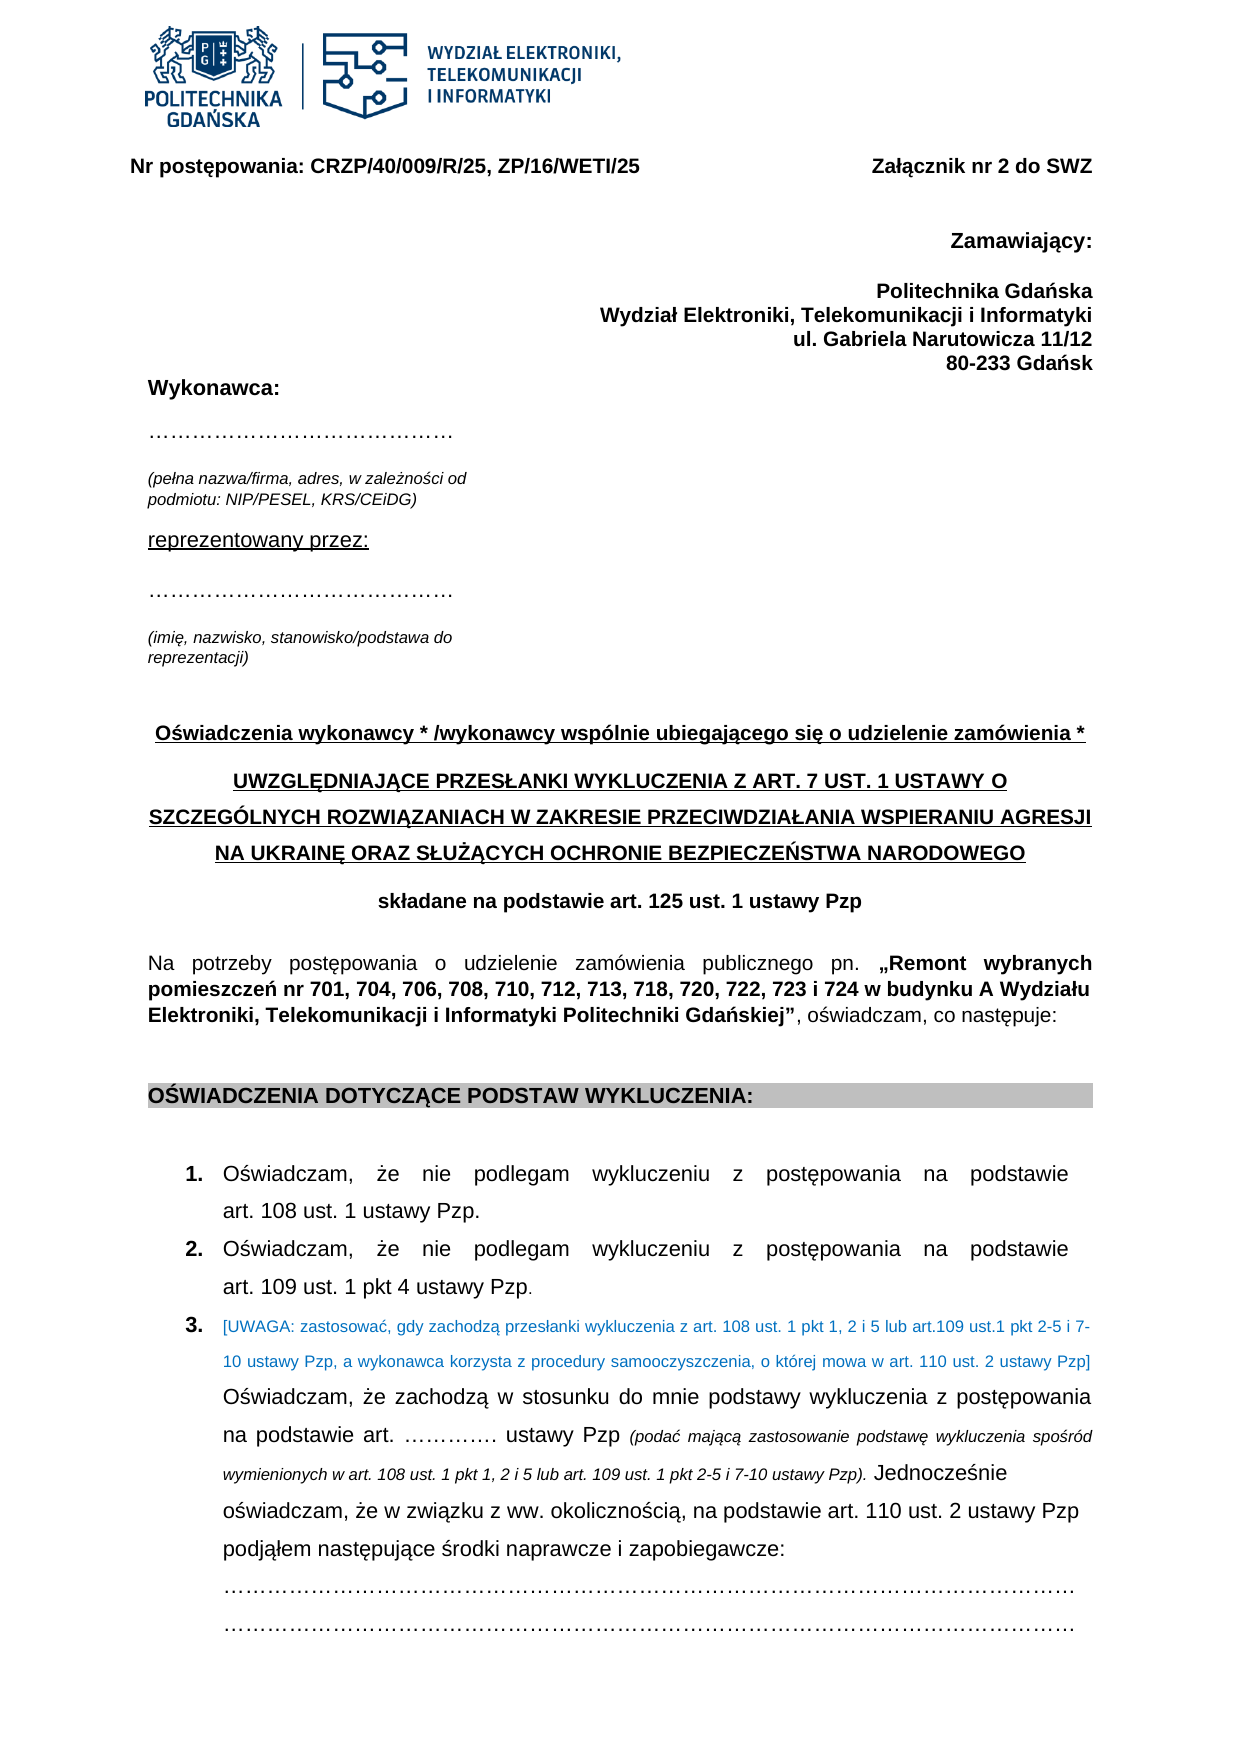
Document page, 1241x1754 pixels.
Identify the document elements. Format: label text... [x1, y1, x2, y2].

text reprezentowany przez: [148, 527, 1093, 552]
text Zamawiający: [694, 228, 1093, 253]
text OŚWIADCZENIA DOTYCZĄCE PODSTAW WYKLUCZENIA: [148, 1083, 1093, 1108]
text 80-233 Gdańsk [148, 350, 1093, 374]
text Wykonawca: [148, 374, 1093, 399]
text UWZGLĘDNIAJĄCE PRZESŁANKI WYKLUCZENIA Z ART. 7 UST. 1 USTAWY o szczególnych rozwiązaniach w zakresie przeciwdziałania wspieraniu agresji na Ukrainę oraz służących ochronie bezpieczeństwa narodowego [148, 769, 1093, 865]
text (imię, nazwisko, stanowisko/podstawa do reprezentacji) [148, 627, 472, 667]
subtitle Nr postępowania: CRZP/40/009/R/25, ZP/16/WETI/25 Załącznik nr 2 do SWZ [118, 154, 1093, 178]
text (pełna nazwa/firma, adres, w zależności od podmiotu: NIP/PESEL, KRS/CEiDG) [148, 469, 472, 508]
text Wydział Elektroniki, Telekomunikacji i Informatyki [148, 302, 1093, 326]
list Oświadczam, że nie podlegam wykluczeniu z postępowania na podstawie art. 108 ust. 1 ustawy Pzp. [185, 1160, 1093, 1223]
text ul. Gabriela Narutowicza 11/12 [148, 326, 1093, 350]
picture [145, 26, 763, 127]
list oświadczam, że w związku z ww. okolicznością, na podstawie art. 110 ust. 2 ustawy Pzp podjąłem następujące środki naprawcze i zapobiegawcze: ……………………………………………………………………………………………………………………………………………………………………………………………………………… [223, 1498, 1093, 1636]
list [UWAGA: zastosować, gdy zachodzą przesłanki wykluczenia z art. 108 ust. 1 pkt 1, 2 i 5 lub art.109 ust.1 pkt 2-5 i 7-10 ustawy Pzp, a wykonawca korzysta z procedury samooczyszczenia, o której mowa w art. 110 ust. 2 ustawy Pzp] Oświadczam, że zachodzą w stosunku do mnie podstawy wykluczenia z postępowania na podstawie art. …………. ustawy Pzp (podać mającą zastosowanie podstawę wykluczenia spośród wymienionych w art. 108 ust. 1 pkt 1, 2 i 5 lub art. 109 ust. 1 pkt 2-5 i 7-10 ustawy Pzp). Jednocześnie [185, 1312, 1093, 1485]
text Politechnika Gdańska [148, 278, 1093, 302]
text Na potrzeby postępowania o udzielenie zamówienia publicznego pn. „Remont wybranych pomieszczeń nr 701, 704, 706, 708, 710, 712, 713, 718, 720, 722, 723 i 724 w budynku A Wydziału Elektroniki, Telekomunikacji i Informatyki Politechniki Gdańskiej”, oświadczam, co następuje: [148, 951, 1093, 1027]
text składane na podstawie art. 125 ust. 1 ustawy Pzp [148, 889, 1093, 913]
text …………………………………… [148, 577, 472, 602]
list Oświadczam, że nie podlegam wykluczeniu z postępowania na podstawie art. 109 ust. 1 pkt 4 ustawy Pzp. [185, 1236, 1093, 1299]
text Oświadczenia wykonawcy * /wykonawcy wspólnie ubiegającego się o udzielenie zamówienia * [148, 721, 1093, 744]
text …………………………………… [148, 418, 472, 443]
